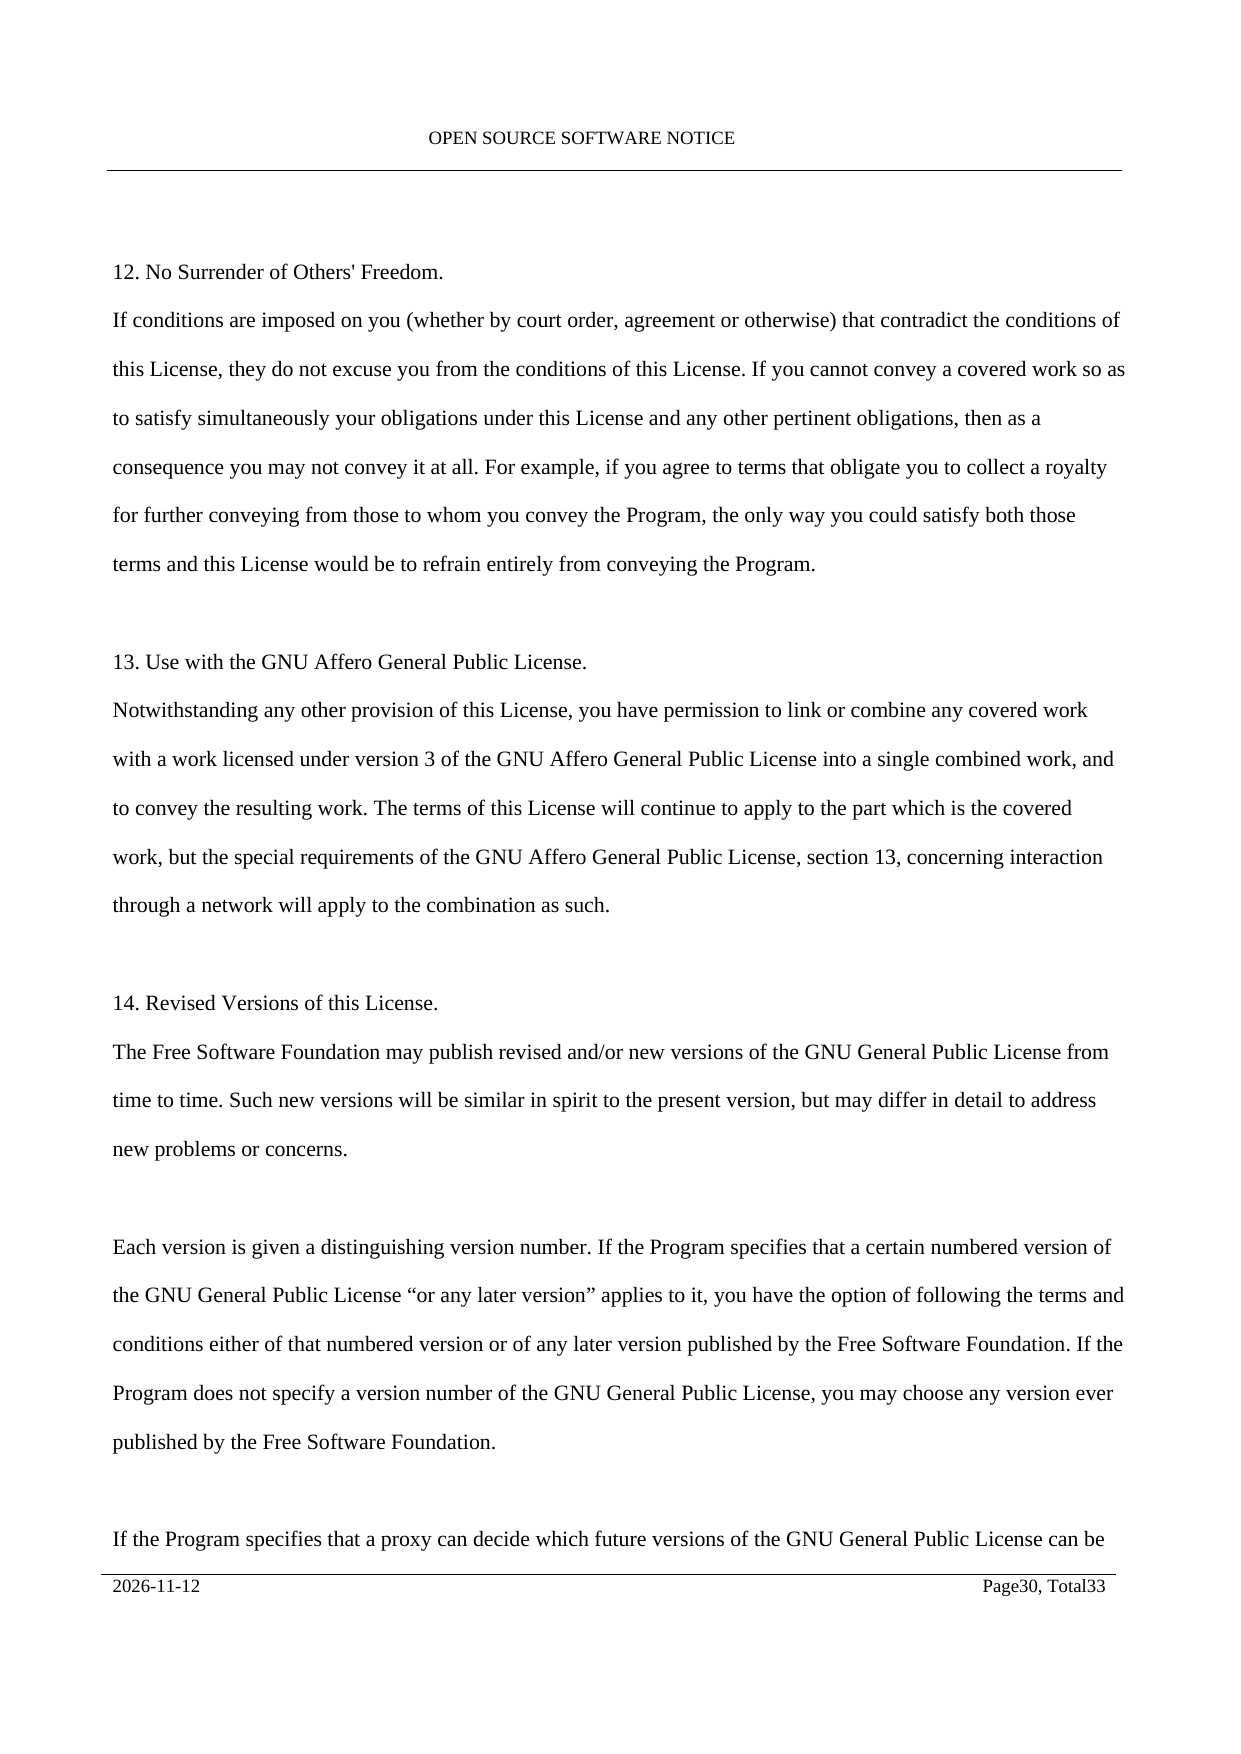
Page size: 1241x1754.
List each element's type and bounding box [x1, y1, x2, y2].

text [112, 206, 1128, 1555]
